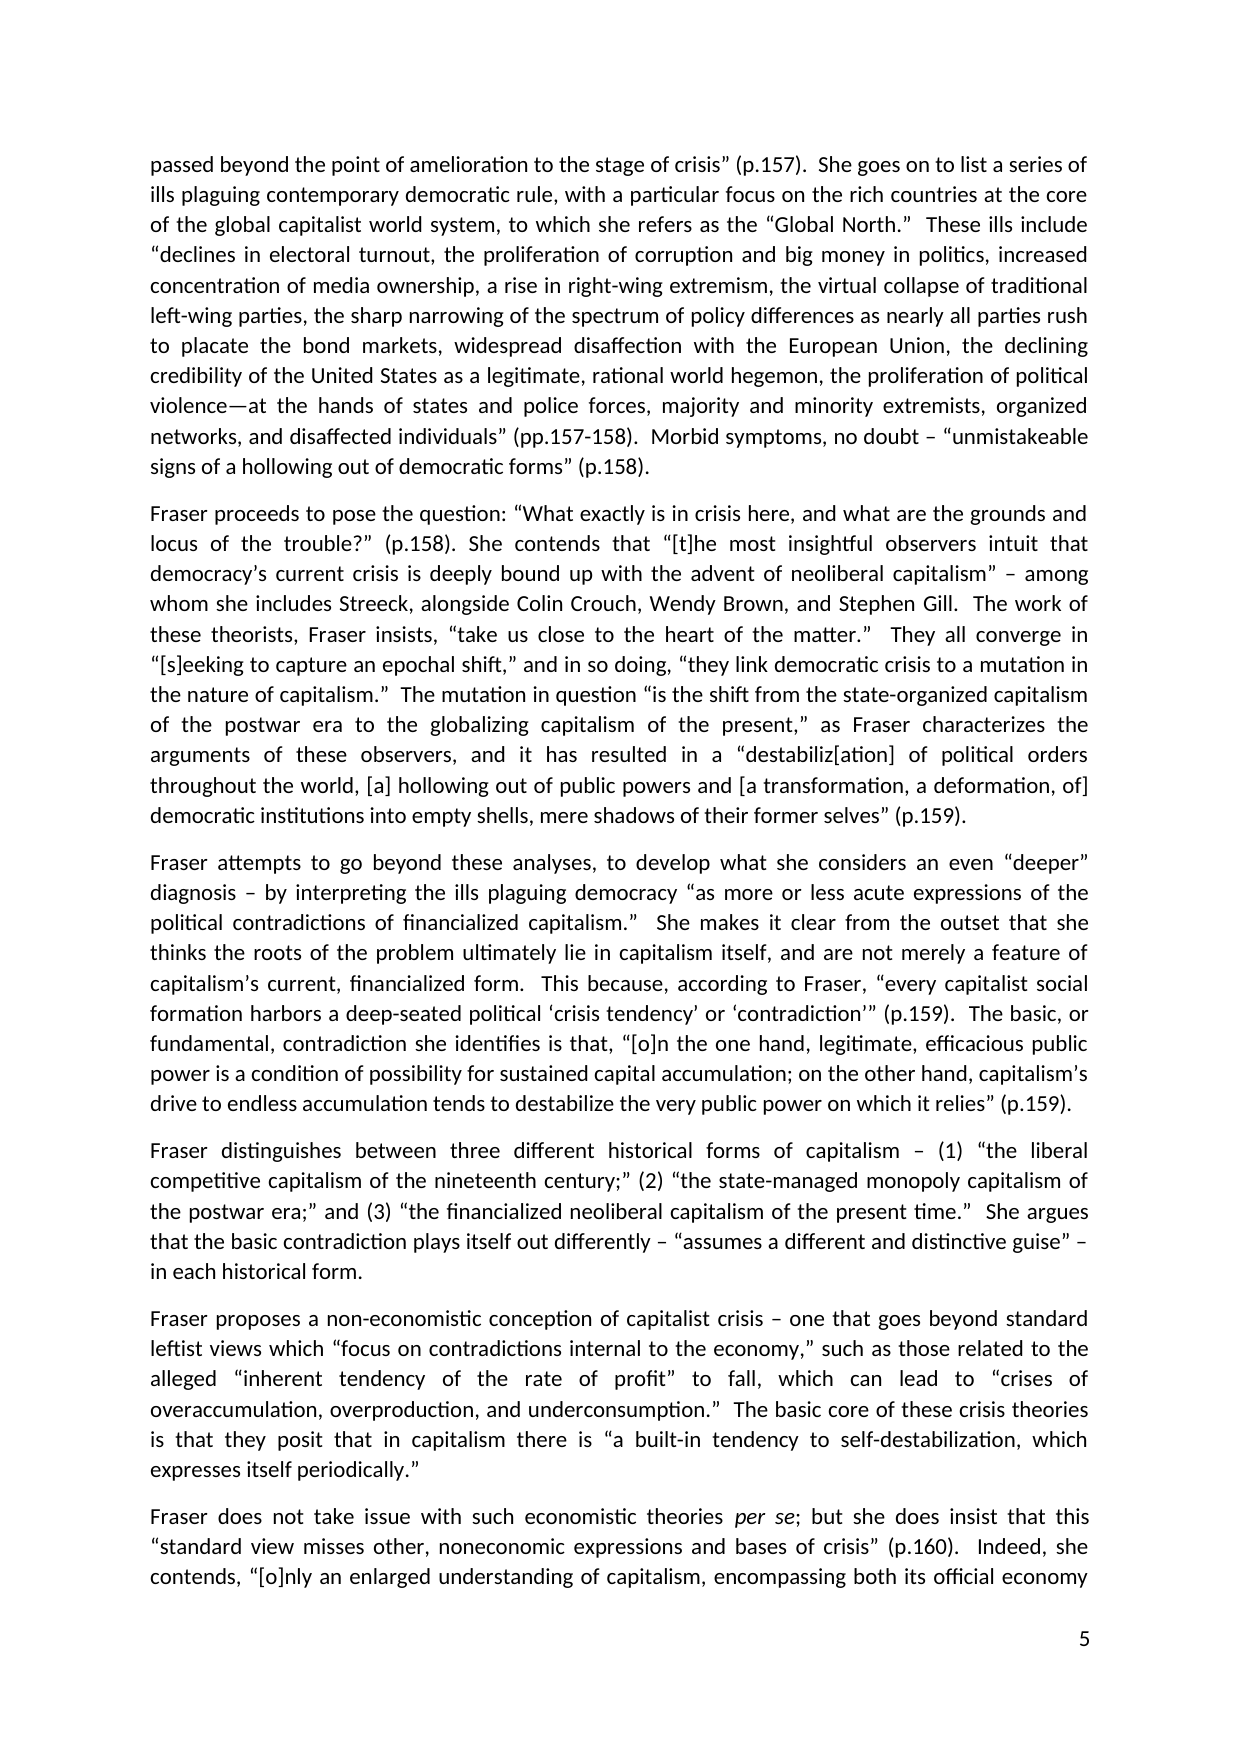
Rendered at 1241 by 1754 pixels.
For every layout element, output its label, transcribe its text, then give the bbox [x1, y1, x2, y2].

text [150, 150, 1090, 480]
text Fraser proceeds to pose the question: “What exactly is in crisis here, and what are the grounds and locus of the trouble?” (p.158). She contends that “[t]he most insightful observers intuit that democracy’s current crisis is deeply bound up with the advent of neoliberal capitalism” – among whom she includes Streeck, alongside Colin Crouch, Wendy Brown, and Stephen Gill. The work of these theorists, Fraser insists, “take us close to the heart of the matter.” They all converge in “[s]eeking to capture an epochal shift,” and in so doing, “they link democratic crisis to a mutation in the nature of capitalism.” The mutation in question “is the shift from the state-organized capitalism of the postwar era to the globalizing capitalism of the present,” as Fraser characterizes the arguments of these observers, and it has resulted in a “destabiliz[ation] of political orders throughout the world, [a] hollowing out of public powers and [a transformation, a deformation, of] democratic institutions into empty shells, mere shadows of their former selves” (p.159). [150, 499, 1090, 829]
text Fraser attempts to go beyond these analyses, to develop what she considers an even “deeper” diagnosis – by interpreting the ills plaguing democracy “as more or less acute expressions of the political contradictions of financialized capitalism.” She makes it clear from the outset that she thinks the roots of the problem ultimately lie in capitalism itself, and are not merely a feature of capitalism’s current, financialized form. This because, according to Fraser, “every capitalist social formation harbors a deep-seated political ‘crisis tendency’ or ‘contradiction’” (p.159). The basic, or fundamental, contradiction she identifies is that, “[o]n the one hand, legitimate, efficacious public power is a condition of possibility for sustained capital accumulation; on the other hand, capitalism’s drive to endless accumulation tends to destabilize the very public power on which it relies” (p.159). [150, 848, 1090, 1118]
text Fraser proposes a non-economistic conception of capitalist crisis – one that goes beyond standard leftist views which “focus on contradictions internal to the economy,” such as those related to the alleged “inherent tendency of the rate of profit” to fall, which can lead to “crises of overaccumulation, overproduction, and underconsumption.” The basic core of these crisis theories is that they posit that in capitalism there is “a built-in tendency to self-destabilization, which expresses itself periodically.” [150, 1304, 1090, 1483]
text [150, 1502, 1090, 1591]
text Fraser distinguishes between three different historical forms of capitalism – (1) “the liberal competitive capitalism of the nineteenth century;” (2) “the state-managed monopoly capitalism of the postwar era;” and (3) “the financialized neoliberal capitalism of the present time.” She argues that the basic contradiction plays itself out differently – “assumes a different and distinctive guise” – in each historical form. [150, 1136, 1090, 1285]
